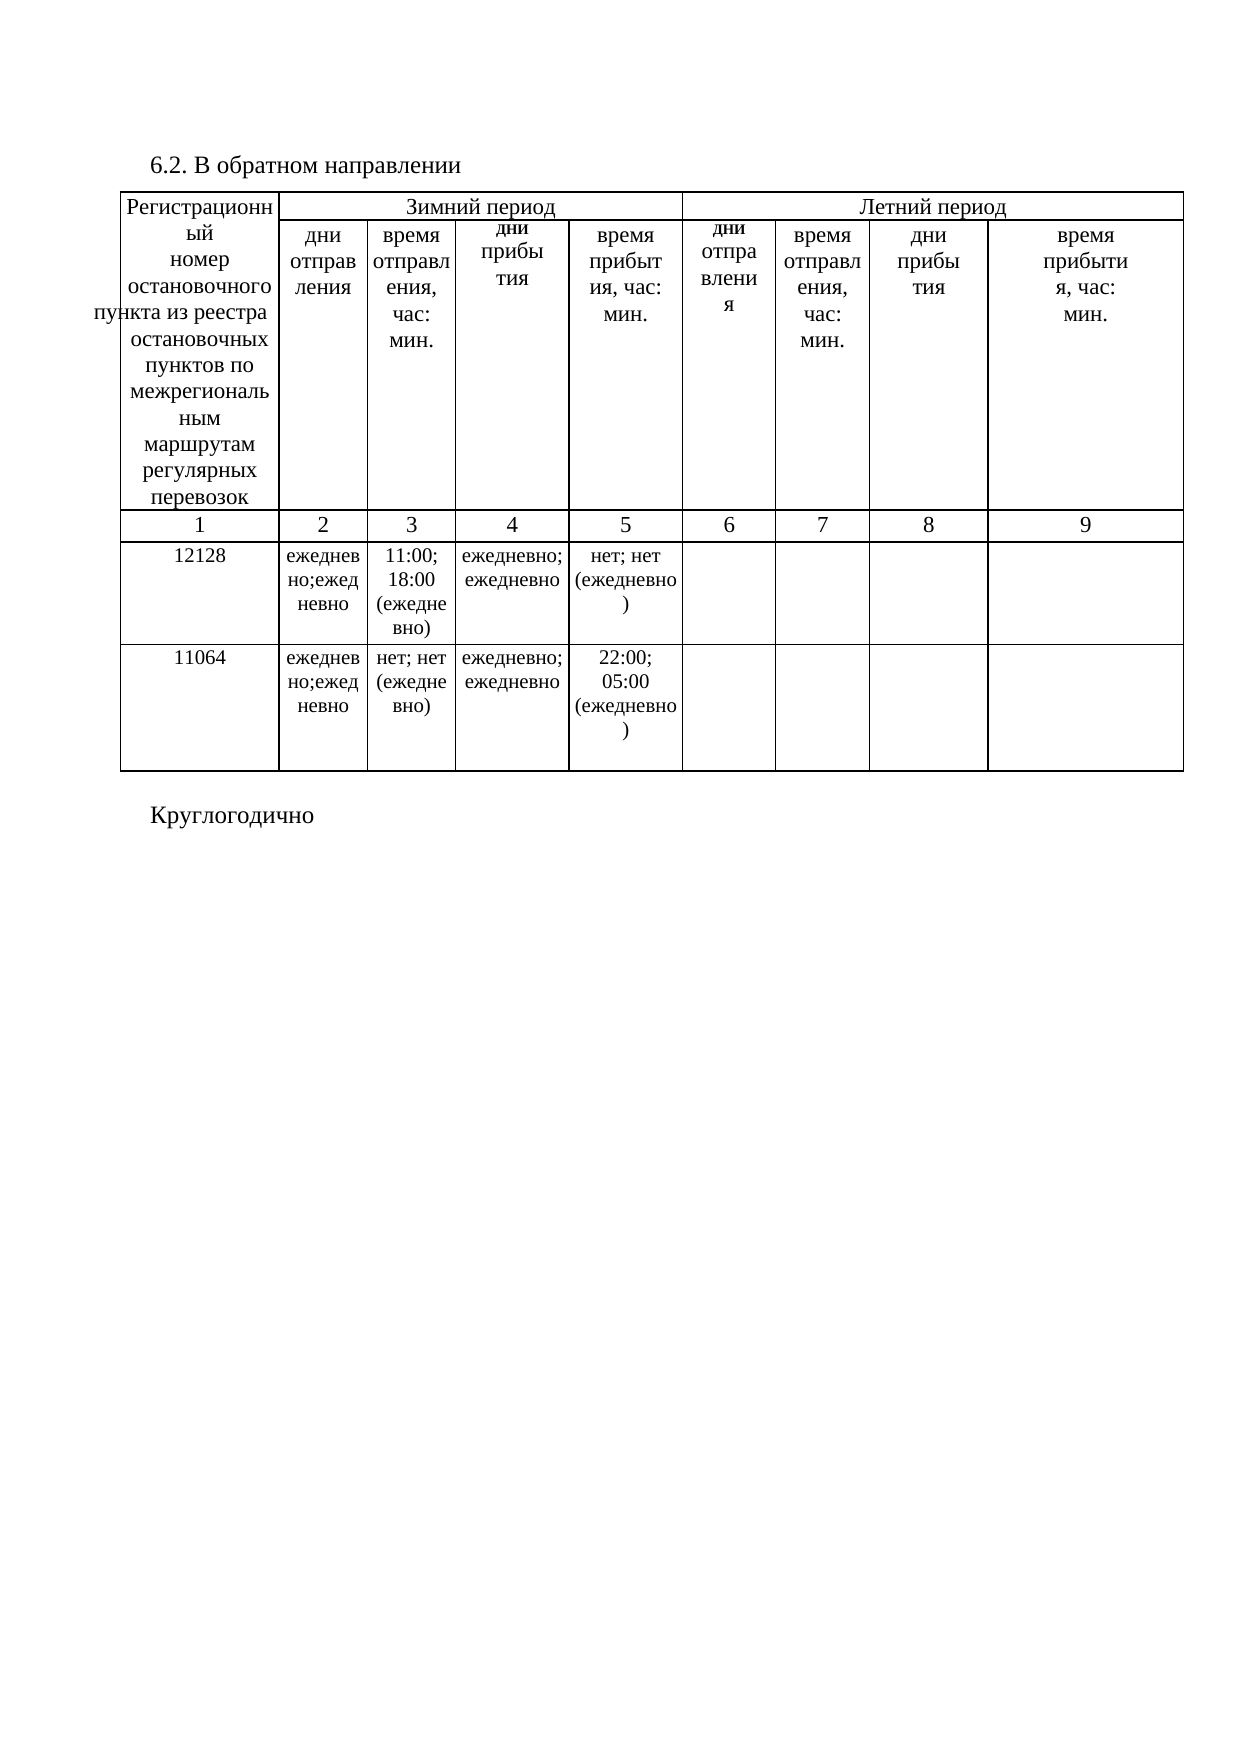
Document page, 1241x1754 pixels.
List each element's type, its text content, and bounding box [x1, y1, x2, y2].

table_cell [870, 543, 987, 643]
table_cell ежедневно;ежедневно [456, 543, 568, 643]
table_cell 6 [683, 511, 775, 541]
table_cell 2 [280, 511, 367, 541]
text 6.2. В обратном направлении [150, 150, 1090, 179]
text Круглогодично [150, 800, 1090, 829]
table_cell дни прибы тия [870, 221, 987, 509]
table_cell ДНИ отпра влени я [683, 221, 775, 509]
table_cell нет; нет (ежедневно) [570, 543, 682, 643]
table_cell 22:00; 05:00 (ежедневно) [570, 645, 682, 770]
table_cell [776, 543, 869, 643]
table_cell 8 [870, 511, 987, 541]
table_cell [683, 645, 775, 770]
table_cell дни отправ ления [280, 221, 367, 509]
table_cell [989, 645, 1183, 770]
table_cell 1 [121, 511, 278, 541]
table_header Летний период [683, 193, 1183, 219]
table_cell 11:00; 18:00 (ежедневно) [368, 543, 455, 643]
table_cell 9 [989, 511, 1183, 541]
table_cell 4 [456, 511, 568, 541]
table_cell время прибыти я, час: мин. [989, 221, 1183, 509]
table_cell 3 [368, 511, 455, 541]
table_header Регистрационный номер остановочного пункта из реестра остановочных пунктов по межрегиональным маршрутам регулярных перевозок [121, 193, 278, 509]
table_cell ежедневно;ежедневно [456, 645, 568, 770]
table_cell 12128 [121, 543, 278, 643]
table_cell время отправл ения, час: мин. [368, 221, 455, 509]
table_cell ДНИ прибы тия [456, 221, 568, 509]
table_cell 7 [776, 511, 869, 541]
table_cell [683, 543, 775, 643]
table_cell время прибыт ия, час: мин. [570, 221, 682, 509]
table_cell [989, 543, 1183, 643]
table_cell [776, 645, 869, 770]
table_cell ежедневно;ежедневно [280, 543, 367, 643]
table_cell 11064 [121, 645, 278, 770]
table_cell ежедневно;ежедневно [280, 645, 367, 770]
table_header Зимний период [280, 193, 682, 219]
table_cell [870, 645, 987, 770]
table_cell нет; нет (ежедневно) [368, 645, 455, 770]
table_cell 5 [570, 511, 682, 541]
table_cell время отправл ения, час: мин. [776, 221, 869, 509]
